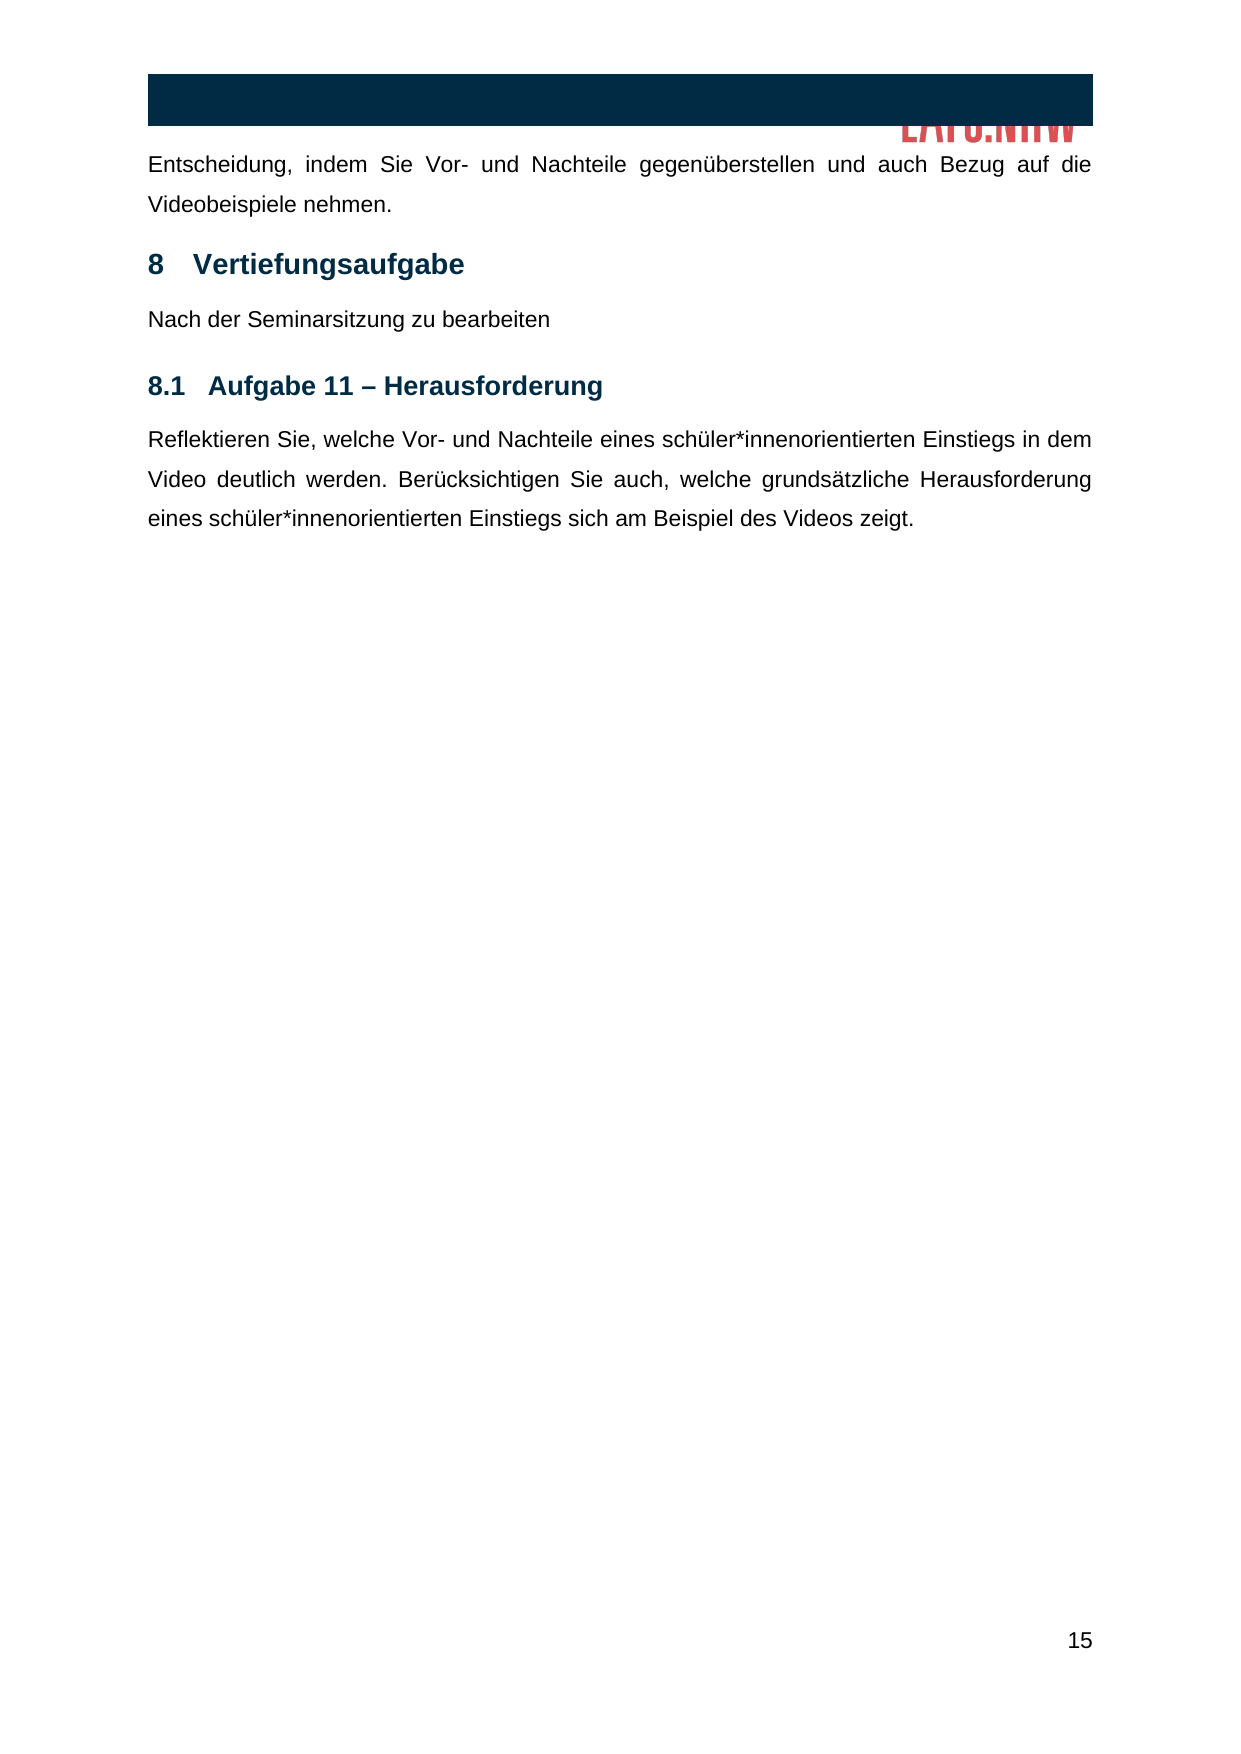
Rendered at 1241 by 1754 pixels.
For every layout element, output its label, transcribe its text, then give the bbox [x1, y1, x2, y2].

picture [886, 126, 1083, 151]
text Nach der Seminarsitzung zu bearbeiten [148, 306, 1093, 332]
subtitle Vertiefungsaufgabe [148, 247, 1093, 281]
text Reflektieren Sie, welche Vor- und Nachteile eines schüler*innenorientierten Einstiegs in dem Video deutlich werden. Berücksichtigen Sie auch, welche grundsätzliche Herausforderung eines schüler*innenorientierten Einstiegs sich am Beispiel des Videos zeigt. [148, 426, 1093, 532]
subtitle Aufgabe 11 – Herausforderung [148, 370, 1093, 401]
